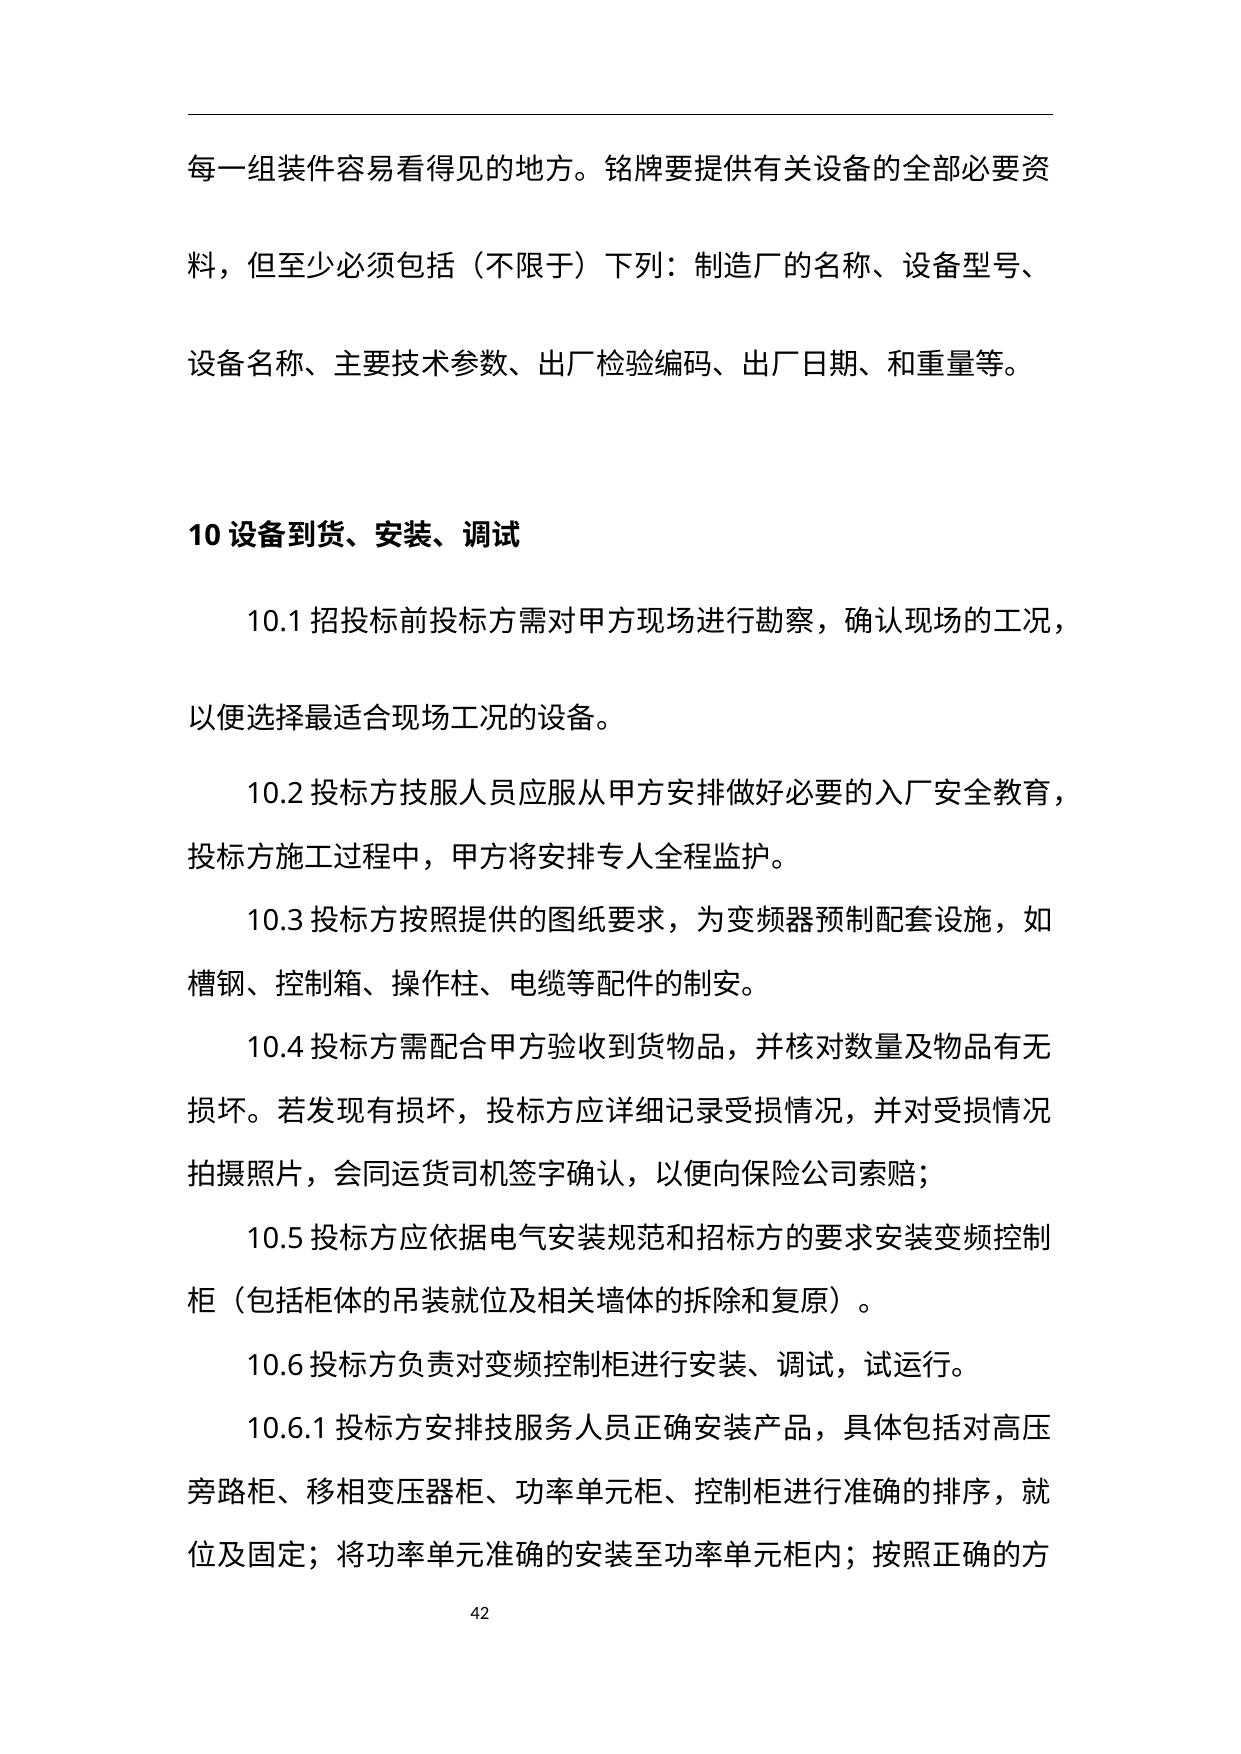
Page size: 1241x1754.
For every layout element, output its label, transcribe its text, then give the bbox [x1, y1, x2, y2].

text 10.2投标方技服人员应服从甲方安排做好必要的入厂安全教育，投标方施工过程中，甲方将安排专人全程监护。 [187, 770, 1053, 876]
text 10.5投标方应依据电气安装规范和招标方的要求安装变频控制柜（包括柜体的吊装就位及相关墙体的拆除和复原）。 [187, 1214, 1053, 1320]
text 10.1招投标前投标方需对甲方现场进行勘察，确认现场的工况，以便选择最适合现场工况的设备。 [187, 586, 1053, 749]
text 10.4投标方需配合甲方验收到货物品，并核对数量及物品有无损坏。若发现有损坏，投标方应详细记录受损情况，并对受损情况拍摄照片，会同运货司机签字确认，以便向保险公司索赔； [187, 1024, 1053, 1193]
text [187, 1405, 1053, 1574]
text 10.6投标方负责对变频控制柜进行安装、调试，试运行。 [187, 1341, 1053, 1384]
text 10.3投标方按照提供的图纸要求，为变频器预制配套设施，如槽钢、控制箱、操作柱、电缆等配件的制安。 [187, 897, 1053, 1003]
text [187, 134, 1053, 394]
text 10 设备到货、安装、调试 [187, 500, 1053, 565]
